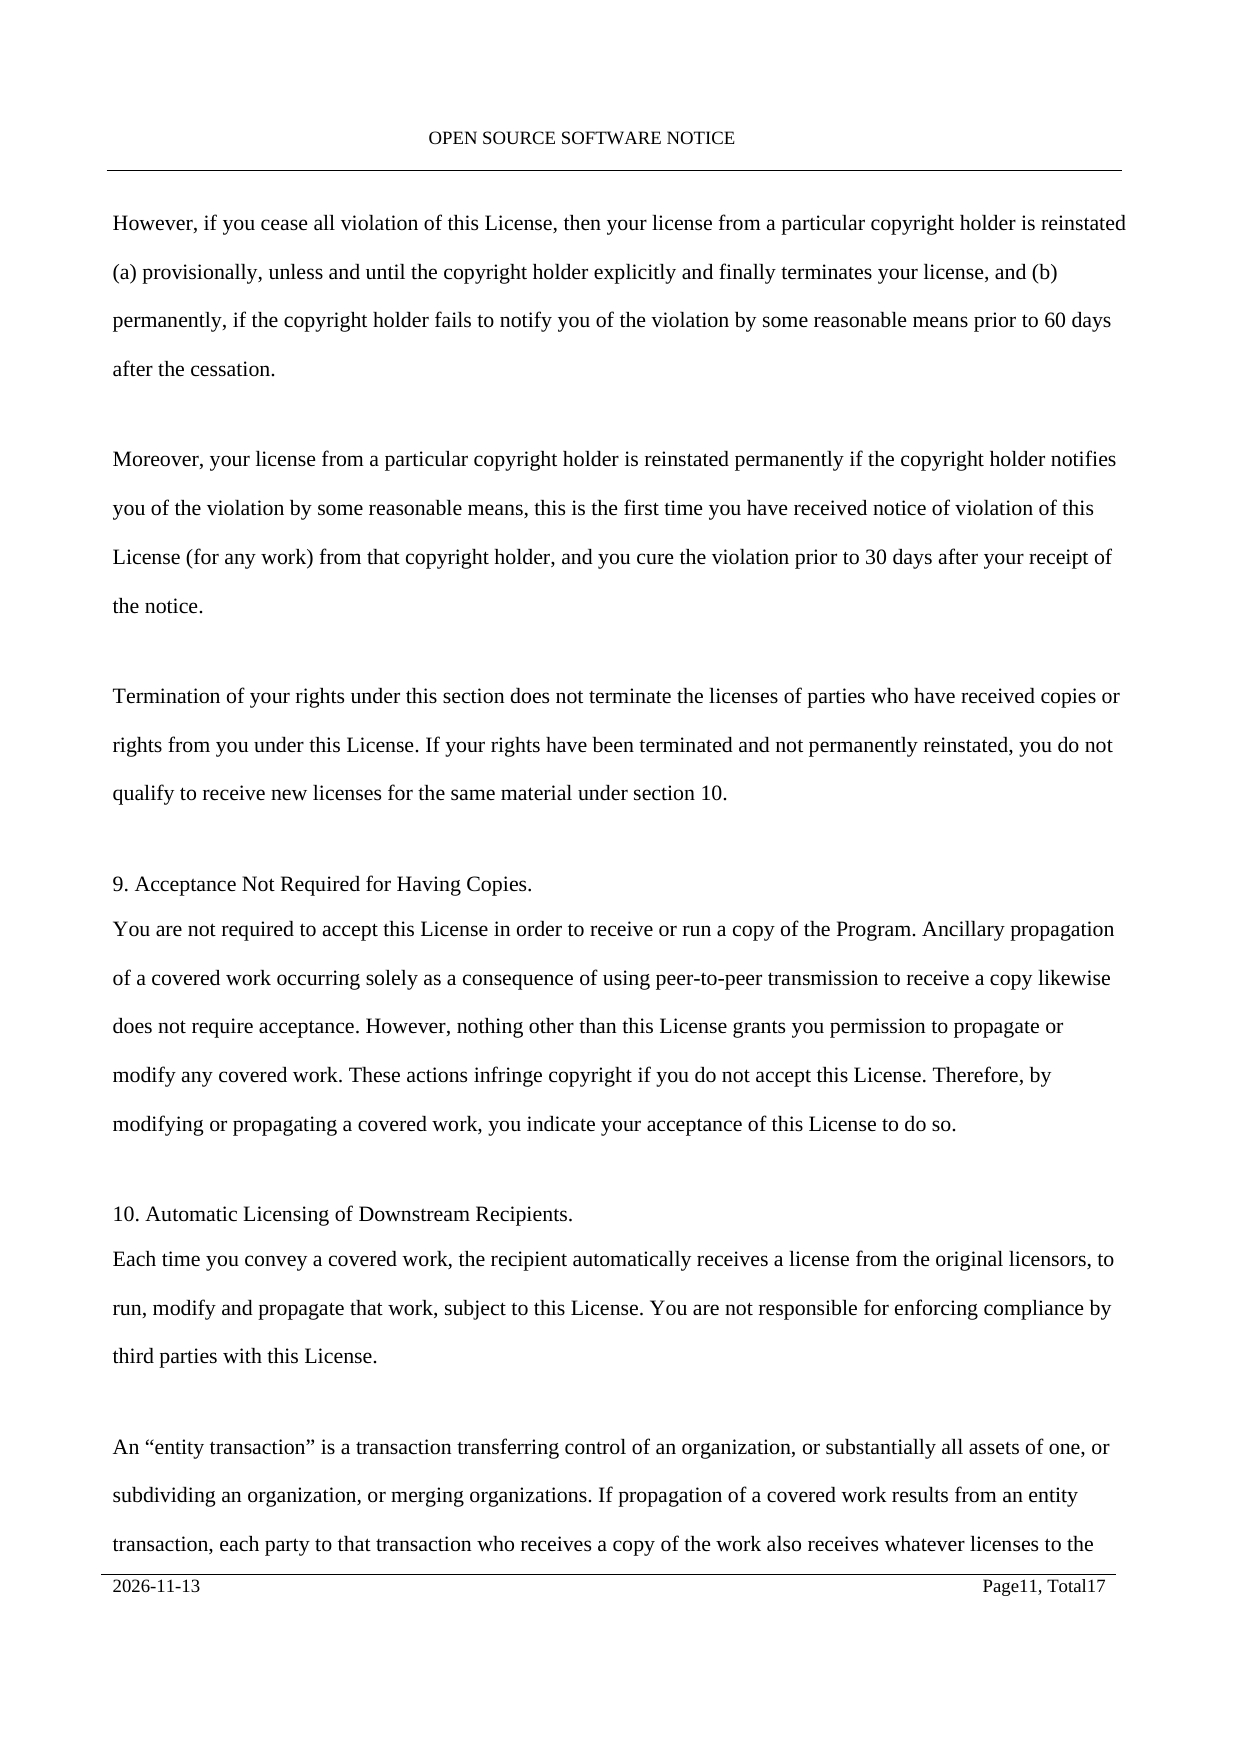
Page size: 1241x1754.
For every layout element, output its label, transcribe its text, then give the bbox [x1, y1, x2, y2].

text You are not required to accept this License in order to receive or run a copy of the Program. Ancillary propagation of a covered work occurring solely as a consequence of using peer-to-peer transmission to receive a copy likewise does not require acceptance. However, nothing other than this License grants you permission to propagate or modify any covered work. These actions infringe copyright if you do not accept this License. Therefore, by modifying or propagating a covered work, you indicate your acceptance of this License to do so. [112, 912, 1128, 1139]
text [112, 1430, 1128, 1560]
text Each time you convey a covered work, the recipient automatically receives a license from the original licensors, to run, modify and propagate that work, subject to this License. You are not responsible for enforcing compliance by third parties with this License. [112, 1242, 1128, 1372]
text 10. Automatic Licensing of Downstream Recipients. [112, 1197, 1128, 1230]
text Moreover, your license from a particular copyright holder is reinstated permanently if the copyright holder notifies you of the violation by some reasonable means, this is the first time you have received notice of violation of this License (for any work) from that copyright holder, and you cure the violation prior to 30 days after your receipt of the notice. [112, 443, 1128, 622]
text 9. Acceptance Not Required for Having Copies. [112, 867, 1128, 899]
text Termination of your rights under this section does not terminate the licenses of parties who have received copies or rights from you under this License. If your rights have been terminated and not permanently reinstated, you do not qualify to receive new licenses for the same material under section 10. [112, 679, 1128, 809]
text However, if you cease all violation of this License, then your license from a particular copyright holder is reinstated (a) provisionally, unless and until the copyright holder explicitly and finally terminates your license, and (b) permanently, if the copyright holder fails to notify you of the violation by some reasonable means prior to 60 days after the cessation. [112, 206, 1128, 385]
